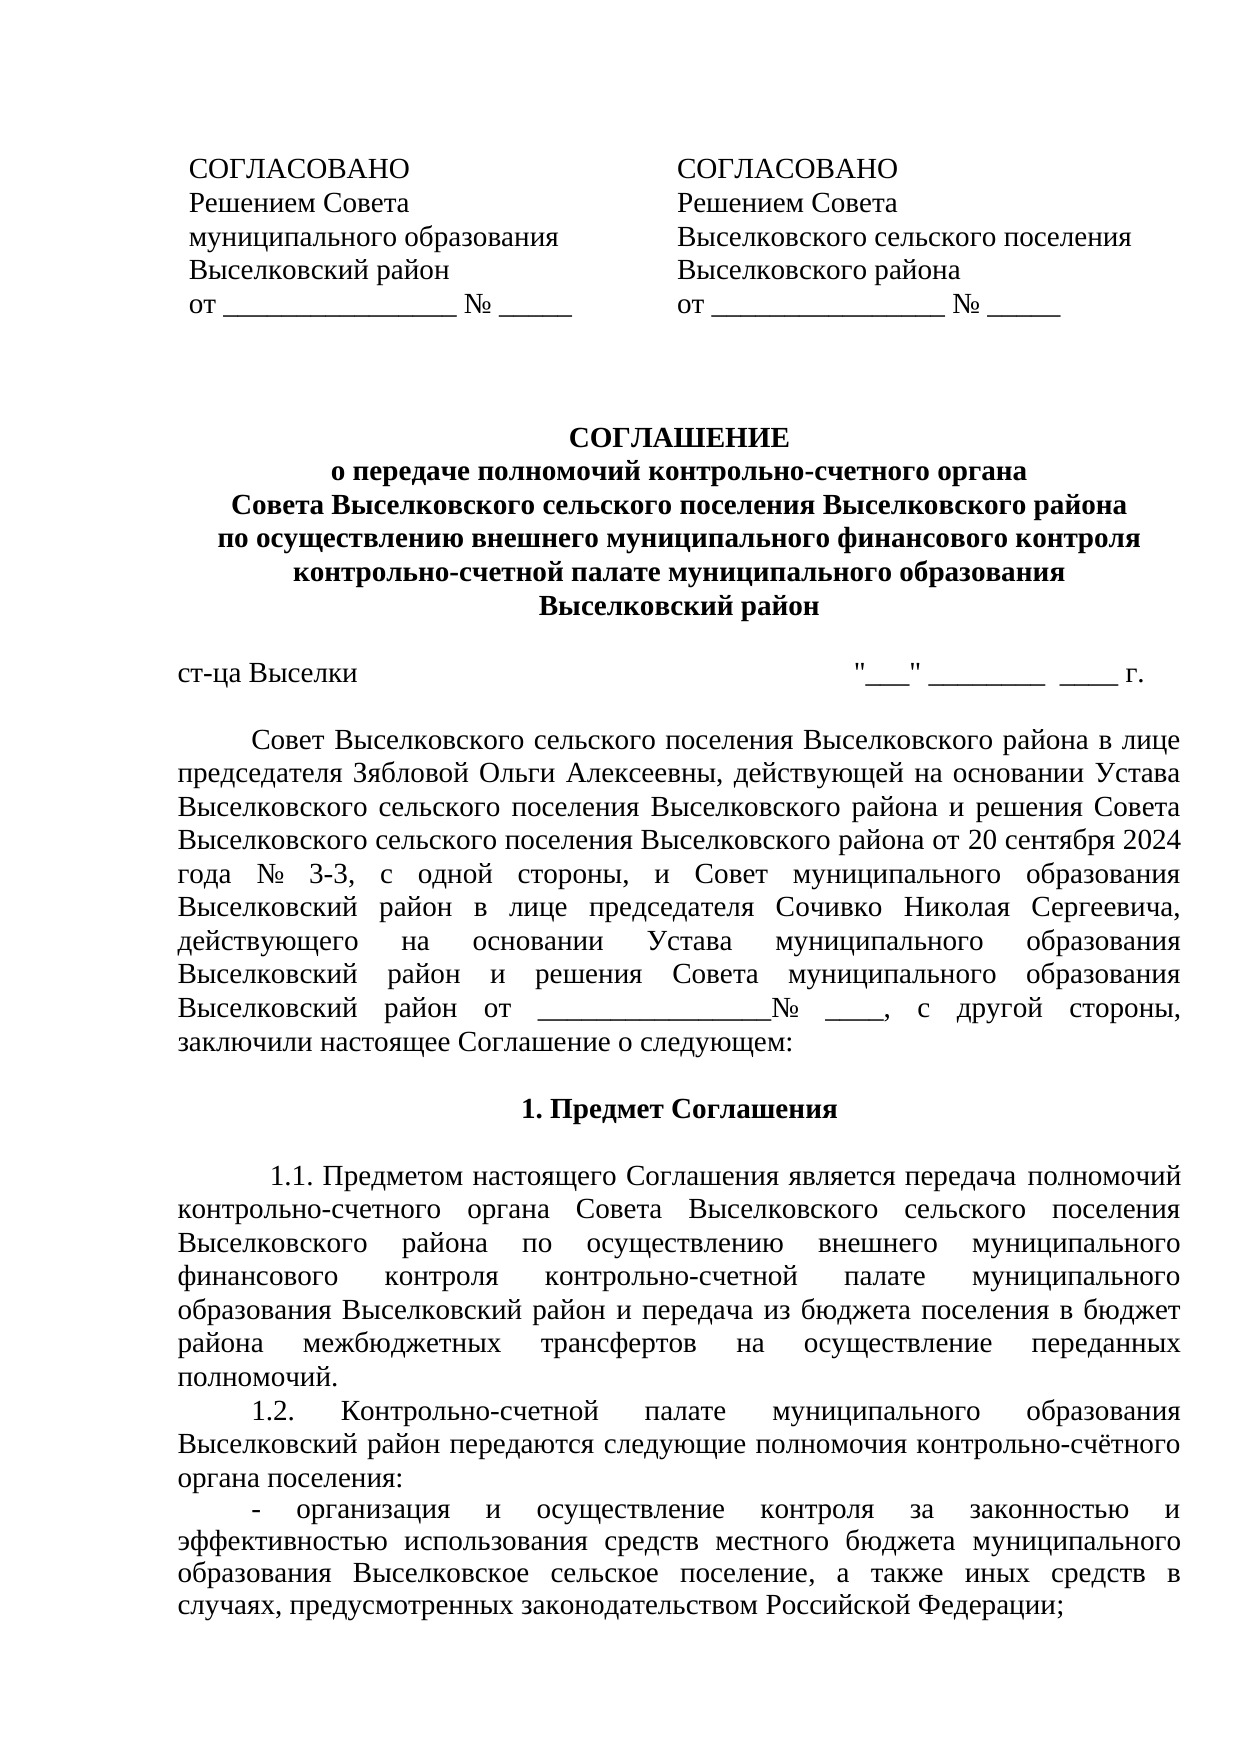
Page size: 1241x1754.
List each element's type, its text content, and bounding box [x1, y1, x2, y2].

text 1.1. Предметом настоящего Соглашения является передача полномочий контрольно-счетного органа Совета Выселковского сельского поселения Выселковского района по осуществлению внешнего муниципального финансового контроля контрольно-счетной палате муниципального образования Выселковский район и передача из бюджета поселения в бюджет района межбюджетных трансфертов на осуществление переданных полномочий. [177, 1158, 1181, 1393]
text 1. Предмет Соглашения [177, 1091, 1181, 1124]
text СОГЛАШЕНИЕ [177, 420, 1181, 453]
text о передаче полномочий контрольно-счетного органа [177, 453, 1181, 487]
text Выселковский район [177, 588, 1181, 621]
text - организация и осуществление контроля за законностью и эффективностью использования средств местного бюджета муниципального образования Выселковское сельское поселение, а также иных средств в случаях, предусмотренных законодательством Российской Федерации; [177, 1493, 1181, 1621]
table_header СОГЛАСОВАНО Решением Совета муниципального образования Выселковский район от ________________ № _____ [177, 118, 666, 319]
text Совета Выселковского сельского поселения Выселковского района [177, 487, 1181, 521]
text 1.2. Контрольно-счетной палате муниципального образования Выселковский район передаются следующие полномочия контрольно-счётного органа поселения: [177, 1393, 1181, 1493]
text Совет Выселковского сельского поселения Выселковского района в лице председателя Зябловой Ольги Алексеевны, действующей на основании Устава Выселковского сельского поселения Выселковского района и решения Совета Выселковского сельского поселения Выселковского района от 20 сентября 2024 года № 3-3, с одной стороны, и Совет муниципального образования Выселковский район в лице председателя Сочивко Николая Сергеевича, действующего на основании Устава муниципального образования Выселковский район и решения Совета муниципального образования Выселковский район от ________________№ ____, с другой стороны, заключили настоящее Соглашение о следующем: [177, 722, 1181, 1057]
text по осуществлению внешнего муниципального финансового контроля контрольно-счетной палате муниципального образования [177, 521, 1181, 588]
text ст-ца Выселки "___" ________ ____ г. [177, 655, 1181, 688]
table_header СОГЛАСОВАНО Решением Совета Выселковского сельского поселения Выселковского района от ________________ № _____ [666, 118, 1163, 319]
